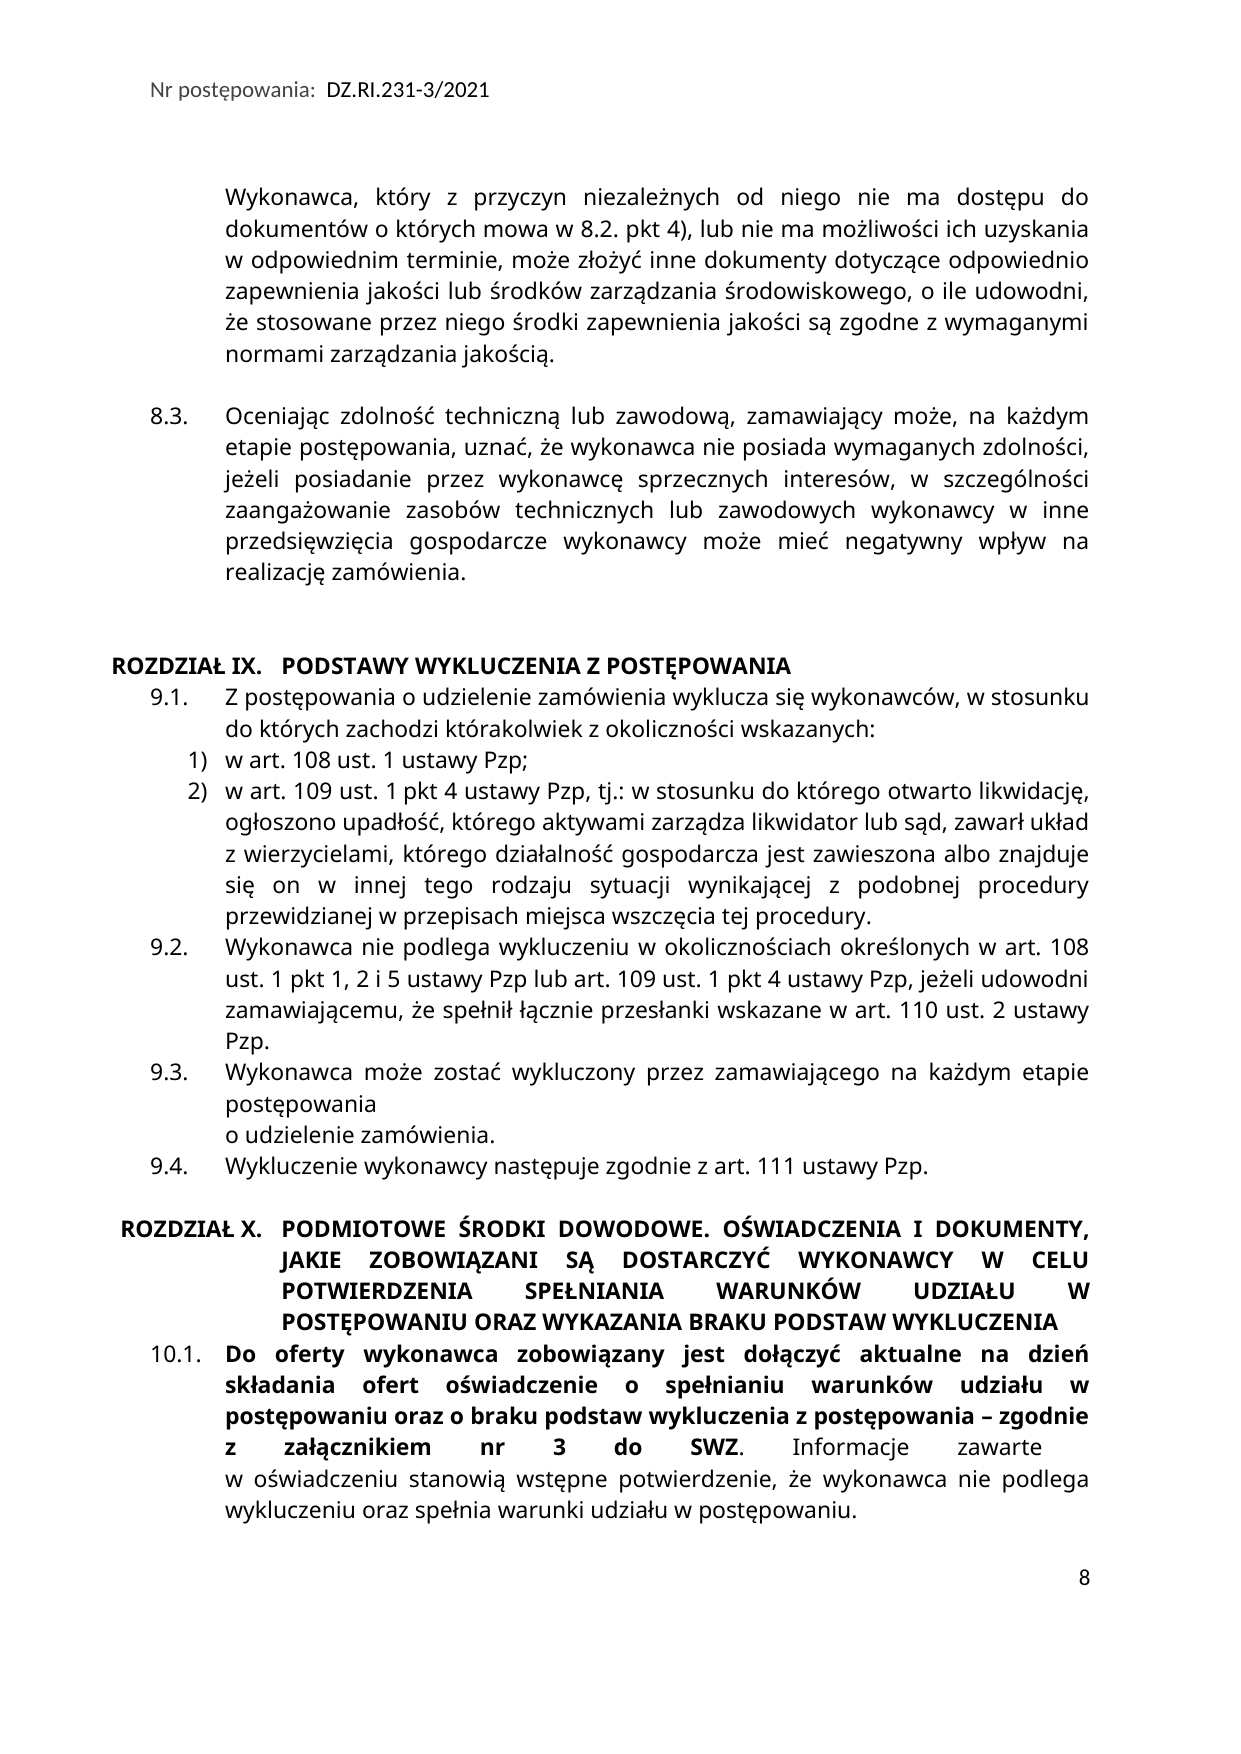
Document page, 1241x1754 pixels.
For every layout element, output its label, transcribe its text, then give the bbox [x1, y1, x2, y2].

list Wykonawca nie podlega wykluczeniu w okolicznościach określonych w art. 108 ust. 1 pkt 1, 2 i 5 ustawy Pzp lub art. 109 ust. 1 pkt 4 ustawy Pzp, jeżeli udowodni zamawiającemu, że spełnił łącznie przesłanki wskazane w art. 110 ust. 2 ustawy Pzp. [150, 931, 1090, 1056]
list Oceniając zdolność techniczną lub zawodową, zamawiający może, na każdym etapie postępowania, uznać, że wykonawca nie posiada wymaganych zdolności, jeżeli posiadanie przez wykonawcę sprzecznych interesów, w szczególności zaangażowanie zasobów technicznych lub zawodowych wykonawcy w inne przedsięwzięcia gospodarcze wykonawcy może mieć negatywny wpływ na realizację zamówienia. [150, 400, 1090, 587]
list Wykluczenie wykonawcy następuje zgodnie z art. 111 ustawy Pzp. [150, 1150, 1090, 1181]
list Do oferty wykonawca zobowiązany jest dołączyć aktualne na dzień składania ofert oświadczenie o spełnianiu warunków udziału w postępowaniu oraz o braku podstaw wykluczenia z postępowania – zgodnie z załącznikiem nr 3 do SWZ. Informacje zawarte w oświadczeniu stanowią wstępne potwierdzenie, że wykonawca nie podlega wykluczeniu oraz spełnia warunki udziału w postępowaniu. [150, 1337, 1090, 1525]
list Z postępowania o udzielenie zamówienia wyklucza się wykonawców, w stosunku do których zachodzi którakolwiek z okoliczności wskazanych: [150, 681, 1090, 744]
list PODMIOTOWE ŚRODKI DOWODOWE. OŚWIADCZENIA I DOKUMENTY, JAKIE ZOBOWIĄZANI SĄ DOSTARCZYĆ WYKONAWCY W CELU POTWIERDZENIA SPEŁNIANIA WARUNKÓW UDZIAŁU W POSTĘPOWANIU ORAZ WYKAZANIA BRAKU PODSTAW WYKLUCZENIA [262, 1212, 1090, 1337]
text Wykonawca, który z przyczyn niezależnych od niego nie ma dostępu do dokumentów o których mowa w 8.2. pkt 4), lub nie ma możliwości ich uzyskania w odpowiednim terminie, może złożyć inne dokumenty dotyczące odpowiednio zapewnienia jakości lub środków zarządzania środowiskowego, o ile udowodni, że stosowane przez niego środki zapewnienia jakości są zgodne z wymaganymi normami zarządzania jakością. [225, 181, 1090, 369]
list w art. 108 ust. 1 ustawy Pzp; [187, 744, 1090, 775]
list Wykonawca może zostać wykluczony przez zamawiającego na każdym etapie postępowania o udzielenie zamówienia. [150, 1056, 1090, 1150]
list w art. 109 ust. 1 pkt 4 ustawy Pzp, tj.: w stosunku do którego otwarto likwidację, ogłoszono upadłość, którego aktywami zarządza likwidator lub sąd, zawarł układ z wierzycielami, którego działalność gospodarcza jest zawieszona albo znajduje się on w innej tego rodzaju sytuacji wynikającej z podobnej procedury przewidzianej w przepisach miejsca wszczęcia tej procedury. [187, 775, 1090, 931]
list PODSTAWY WYKLUCZENIA Z POSTĘPOWANIA [262, 650, 1090, 681]
